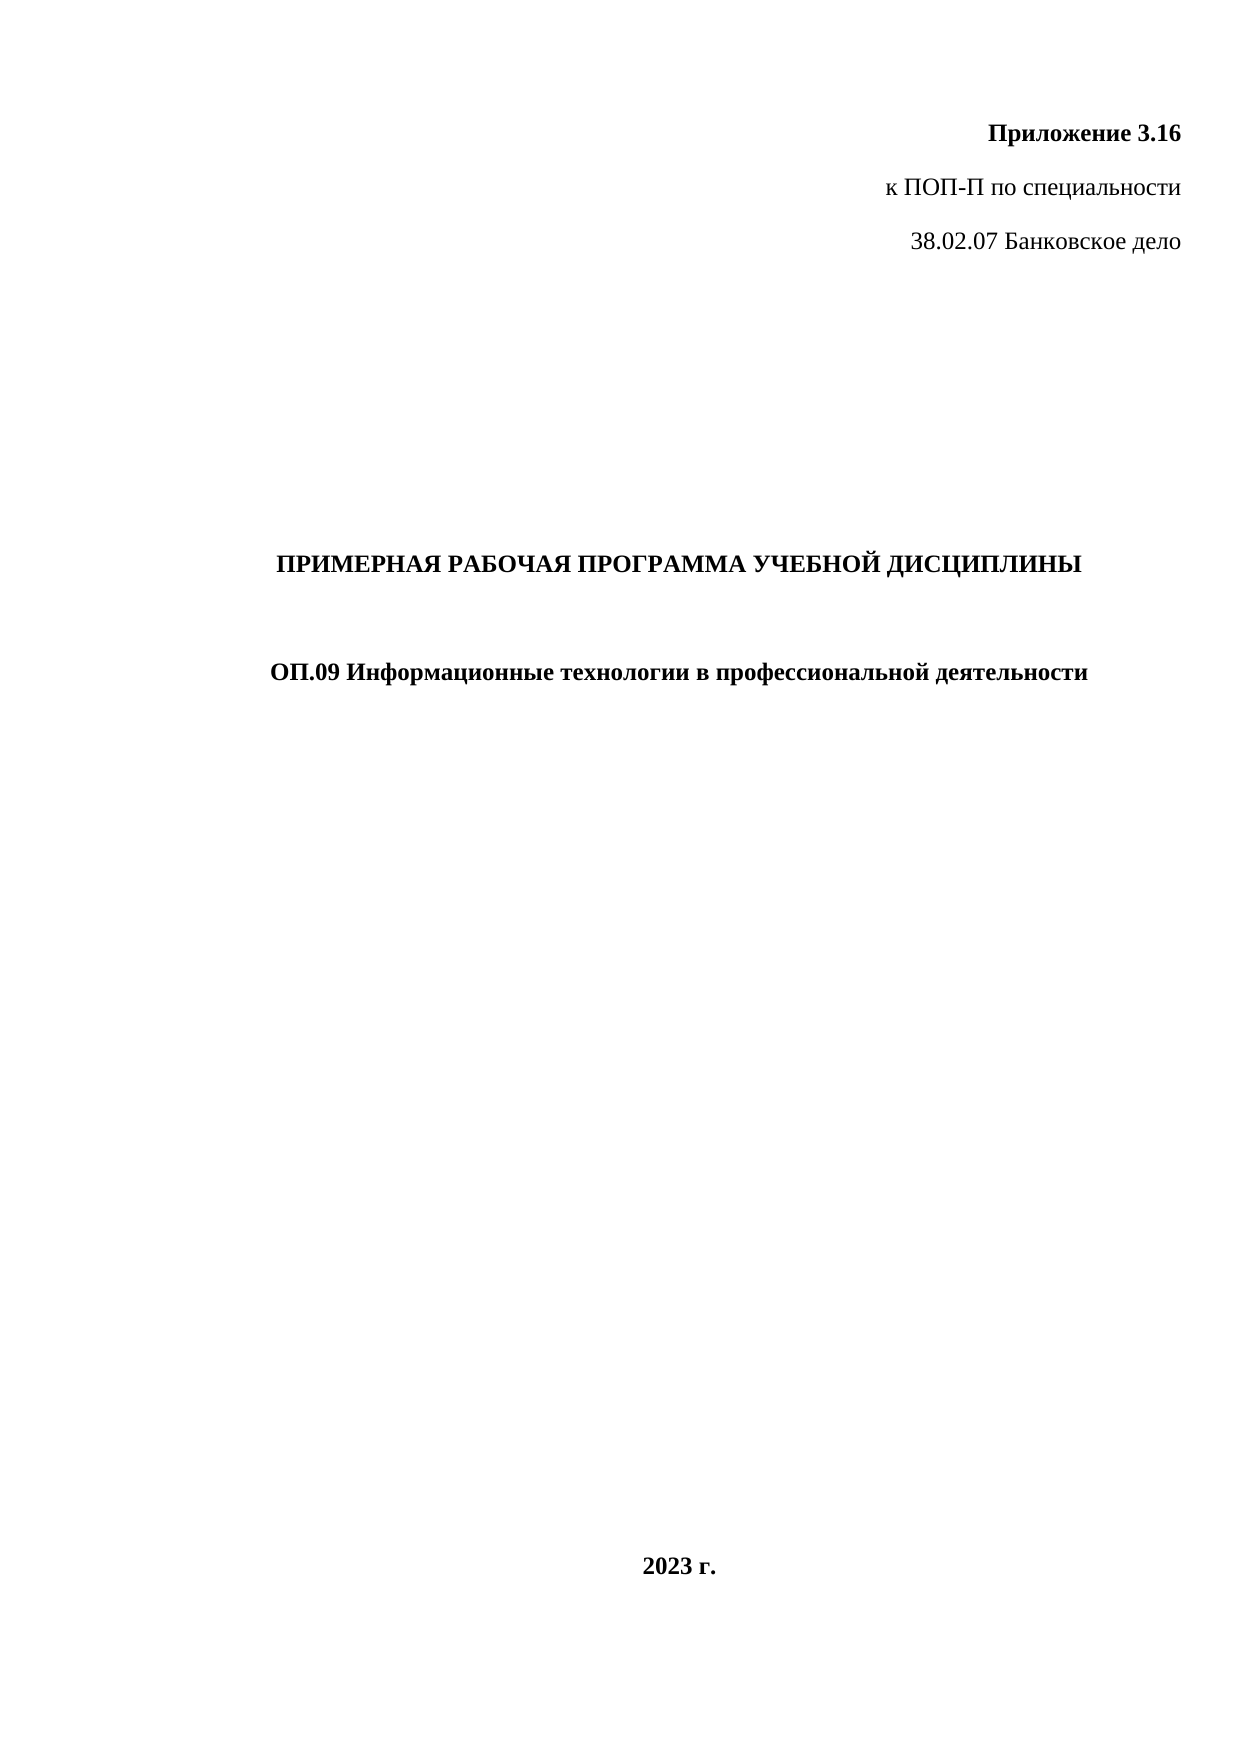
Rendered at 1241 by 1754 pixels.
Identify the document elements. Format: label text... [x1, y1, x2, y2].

text ПРИМЕРНАЯ РАБОЧАЯ ПРОГРАММА УЧЕБНОЙ ДИСЦИПЛИНЫ [177, 549, 1181, 578]
text Приложение 3.16 [177, 118, 1181, 147]
subtitle ОП.09 Информационные технологии в профессиональной деятельности [177, 657, 1181, 685]
text 38.02.07 Банковское дело [177, 226, 1181, 254]
text к ПОП-П по специальности [177, 172, 1181, 201]
text 2023 г. [177, 1551, 1181, 1580]
